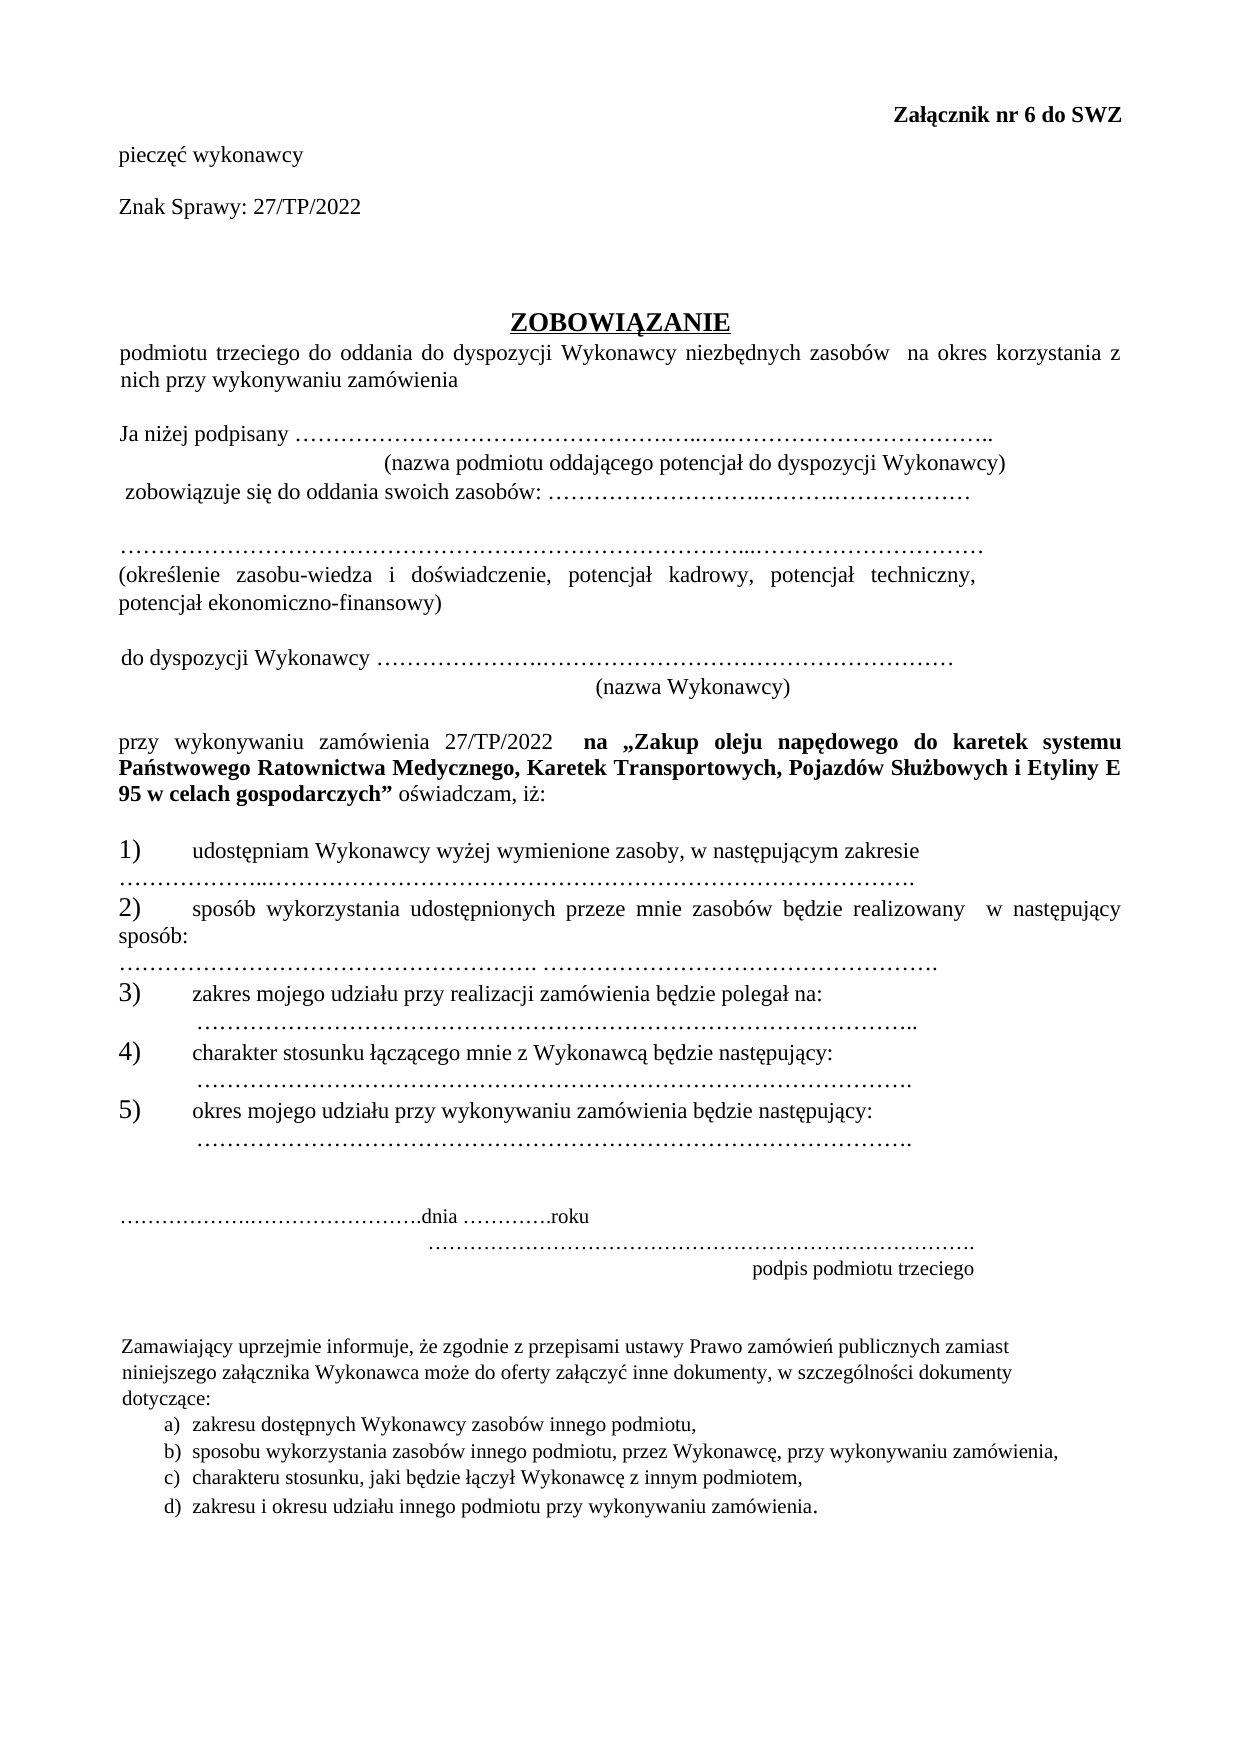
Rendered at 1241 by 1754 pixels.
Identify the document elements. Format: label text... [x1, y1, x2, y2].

text …………………………………………………………………………………. [196, 1066, 1122, 1093]
text ………………………………………………. ……………………………………………. [118, 949, 1122, 976]
text podmiotu trzeciego do oddania do dyspozycji Wykonawcy niezbędnych zasobów na okres korzystania z nich przy wykonywaniu zamówienia [119, 339, 1122, 393]
list zakresu i okresu udziału innego podmiotu przy wykonywaniu zamówienia. [164, 1492, 1066, 1518]
list Znak Sprawy: 27/TP/2022 [118, 193, 1122, 220]
list zakres mojego udziału przy realizacji zamówienia będzie polegał na: [118, 976, 1122, 1007]
text (określenie zasobu-wiedza i doświadczenie, potencjał kadrowy, potencjał techniczny, potencjał ekonomiczno-finansowy) [118, 561, 977, 615]
text (nazwa Wykonawcy) [121, 673, 1066, 699]
text ………………..…………………………………………………………………………. [118, 864, 1122, 891]
text przy wykonywaniu zamówienia 27/TP/2022 na „Zakup oleju napędowego do karetek systemu Państwowego Ratownictwa Medycznego, Karetek Transportowych, Pojazdów Służbowych i Etyliny E 95 w celach gospodarczych” oświadczam, iż: [118, 728, 1122, 807]
list pieczęć wykonawcy [118, 141, 1122, 167]
list sposobu wykorzystania zasobów innego podmiotu, przez Wykonawcę, przy wykonywaniu zamówienia, [164, 1439, 1066, 1463]
subtitle Załącznik nr 6 do SWZ [118, 101, 1122, 127]
list charakter stosunku łączącego mnie z Wykonawcą będzie następujący: [118, 1035, 1122, 1066]
list zakresu dostępnych Wykonawcy zasobów innego podmiotu, [164, 1412, 1066, 1436]
text ……………….…………………….dnia ………….roku [119, 1204, 1122, 1228]
list okres mojego udziału przy wykonywaniu zamówienia będzie następujący: [118, 1093, 1122, 1124]
text Ja niżej podpisany ………………………………………….…..….…………………………….. [119, 420, 1122, 447]
text do dyspozycji Wykonawcy ………………….……………………………………………… [121, 644, 1122, 671]
text ………………………………………………………………………...………………………… [119, 532, 1122, 558]
list udostępniam Wykonawcy wyżej wymienione zasoby, w następującym zakresie [118, 833, 1122, 864]
text (nazwa podmiotu oddającego potencjał do dyspozycji Wykonawcy) [121, 449, 1066, 475]
text ………………………………………………………………………………….. [196, 1008, 1122, 1034]
text Zamawiający uprzejmie informuje, że zgodnie z przepisami ustawy Prawo zamówień publicznych zamiast niniejszego załącznika Wykonawca może do oferty załączyć inne dokumenty, w szczególności dokumenty dotyczące: [121, 1334, 1066, 1410]
text zobowiązuje się do oddania swoich zasobów: ……………………….……….……………… [119, 478, 1122, 504]
text …………………………………………………………………………………. [196, 1125, 1122, 1151]
text ……………………………………………………………………. podpis podmiotu trzeciego [266, 1230, 974, 1280]
list sposób wykorzystania udostępnionych przeze mnie zasobów będzie realizowany w następujący sposób: [118, 891, 1122, 949]
list charakteru stosunku, jaki będzie łączył Wykonawcę z innym podmiotem, [164, 1465, 1066, 1489]
text ZOBOWIĄZANIE [118, 306, 1122, 337]
